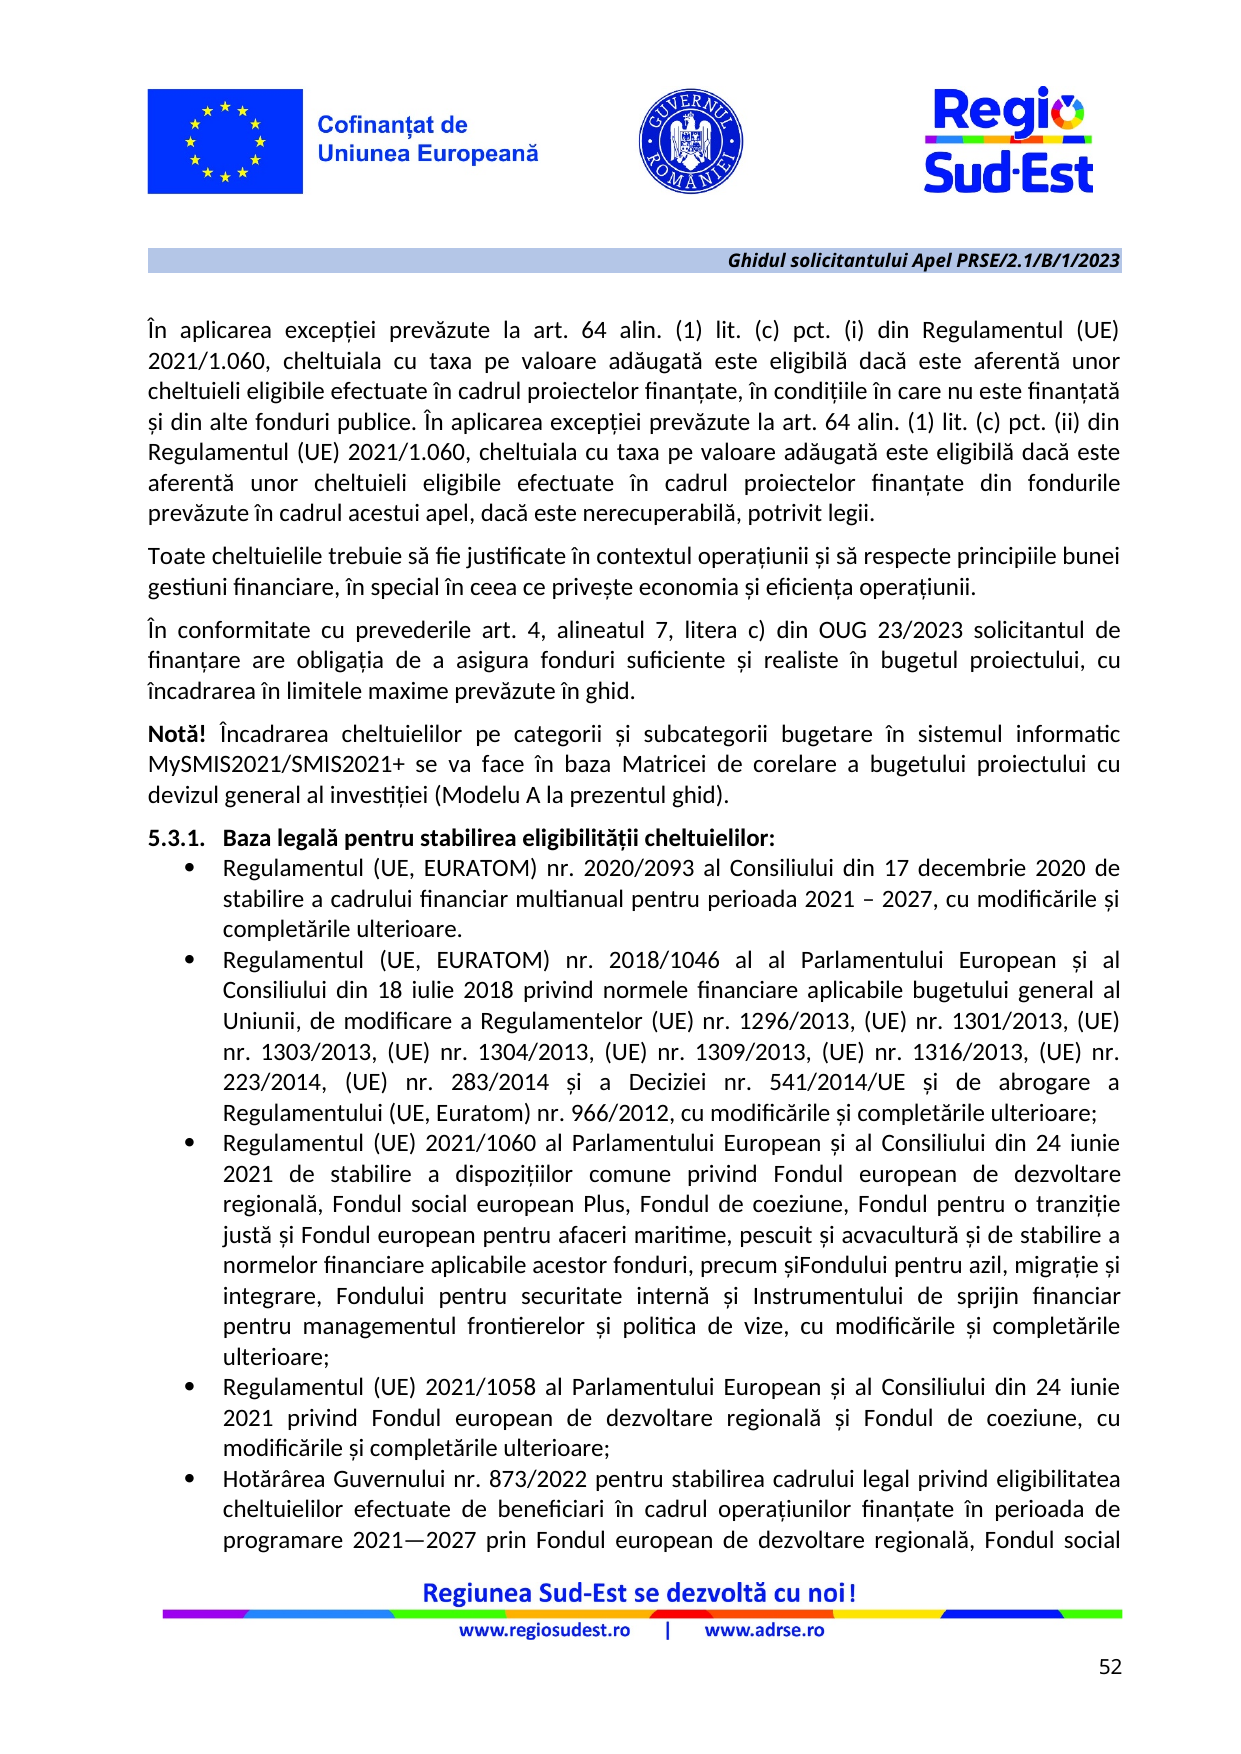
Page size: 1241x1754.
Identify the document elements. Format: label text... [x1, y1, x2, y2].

list Regulamentul (UE) 2021/1058 al Parlamentului European și al Consiliului din 24 iunie 2021 privind Fondul european de dezvoltare regională și Fondul de coeziune, cu modificările și completările ulterioare; [185, 1371, 1122, 1463]
text Toate cheltuielile trebuie să fie justificate în contextul operațiunii și să respecte principiile bunei gestiuni financiare, în special în ceea ce privește economia și eficiența operațiunii. [148, 540, 1122, 601]
list Regulamentul (UE, EURATOM) nr. 2020/2093 al Consiliului din 17 decembrie 2020 de stabilire a cadrului financiar multianual pentru perioada 2021 – 2027, cu modificările și completările ulterioare. [185, 853, 1122, 944]
list Regulamentul (UE) 2021/1060 al Parlamentului European și al Consiliului din 24 iunie 2021 de stabilire a dispozițiilor comune privind Fondul european de dezvoltare regională, Fondul social european Plus, Fondul de coeziune, Fondul pentru o tranziție justă și Fondul european pentru afaceri maritime, pescuit și acvacultură și de stabilire a normelor financiare aplicabile acestor fonduri, precum șiFondului pentru azil, migrație și integrare, Fondului pentru securitate internă și Instrumentului de sprijin financiar pentru managementul frontierelor și politica de vize, cu modificările și completările ulterioare; [185, 1127, 1122, 1371]
text În conformitate cu prevederile art. 4, alineatul 7, litera c) din OUG 23/2023 solicitantul de finanțare are obligația de a asigura fonduri suficiente și realiste în bugetul proiectului, cu încadrarea în limitele maxime prevăzute în ghid. [148, 614, 1122, 706]
picture [162, 1582, 1123, 1640]
subtitle Baza legală pentru stabilirea eligibilității cheltuielilor: [148, 822, 1122, 853]
list Regulamentul (UE, EURATOM) nr. 2018/1046 al al Parlamentului European și al Consiliului din 18 iulie 2018 privind normele financiare aplicabile bugetului general al Uniunii, de modificare a Regulamentelor (UE) nr. 1296/2013, (UE) nr. 1301/2013, (UE) nr. 1303/2013, (UE) nr. 1304/2013, (UE) nr. 1309/2013, (UE) nr. 1316/2013, (UE) nr. 223/2014, (UE) nr. 283/2014 și a Deciziei nr. 541/2014/UE și de abrogare a Regulamentului (UE, Euratom) nr. 966/2012, cu modificările și completările ulterioare; [185, 944, 1122, 1127]
picture [147, 86, 1093, 195]
text În aplicarea excepției prevăzute la art. 64 alin. (1) lit. (c) pct. (i) din Regulamentul (UE) 2021/1.060, cheltuiala cu taxa pe valoare adăugată este eligibilă dacă este aferentă unor cheltuieli eligibile efectuate în cadrul proiectelor finanțate, în condițiile în care nu este finanțată și din alte fonduri publice. În aplicarea excepției prevăzute la art. 64 alin. (1) lit. (c) pct. (ii) din Regulamentul (UE) 2021/1.060, cheltuiala cu taxa pe valoare adăugată este eligibilă dacă este aferentă unor cheltuieli eligibile efectuate în cadrul proiectelor finanțate din fondurile prevăzute în cadrul acestui apel, dacă este nerecuperabilă, potrivit legii. [148, 314, 1122, 528]
text Notă! Încadrarea cheltuielilor pe categorii și subcategorii bugetare în sistemul informatic MySMIS2021/SMIS2021+ se va face în baza Matricei de corelare a bugetului proiectului cu devizul general al investiției (Modelu A la prezentul ghid). [148, 718, 1122, 809]
